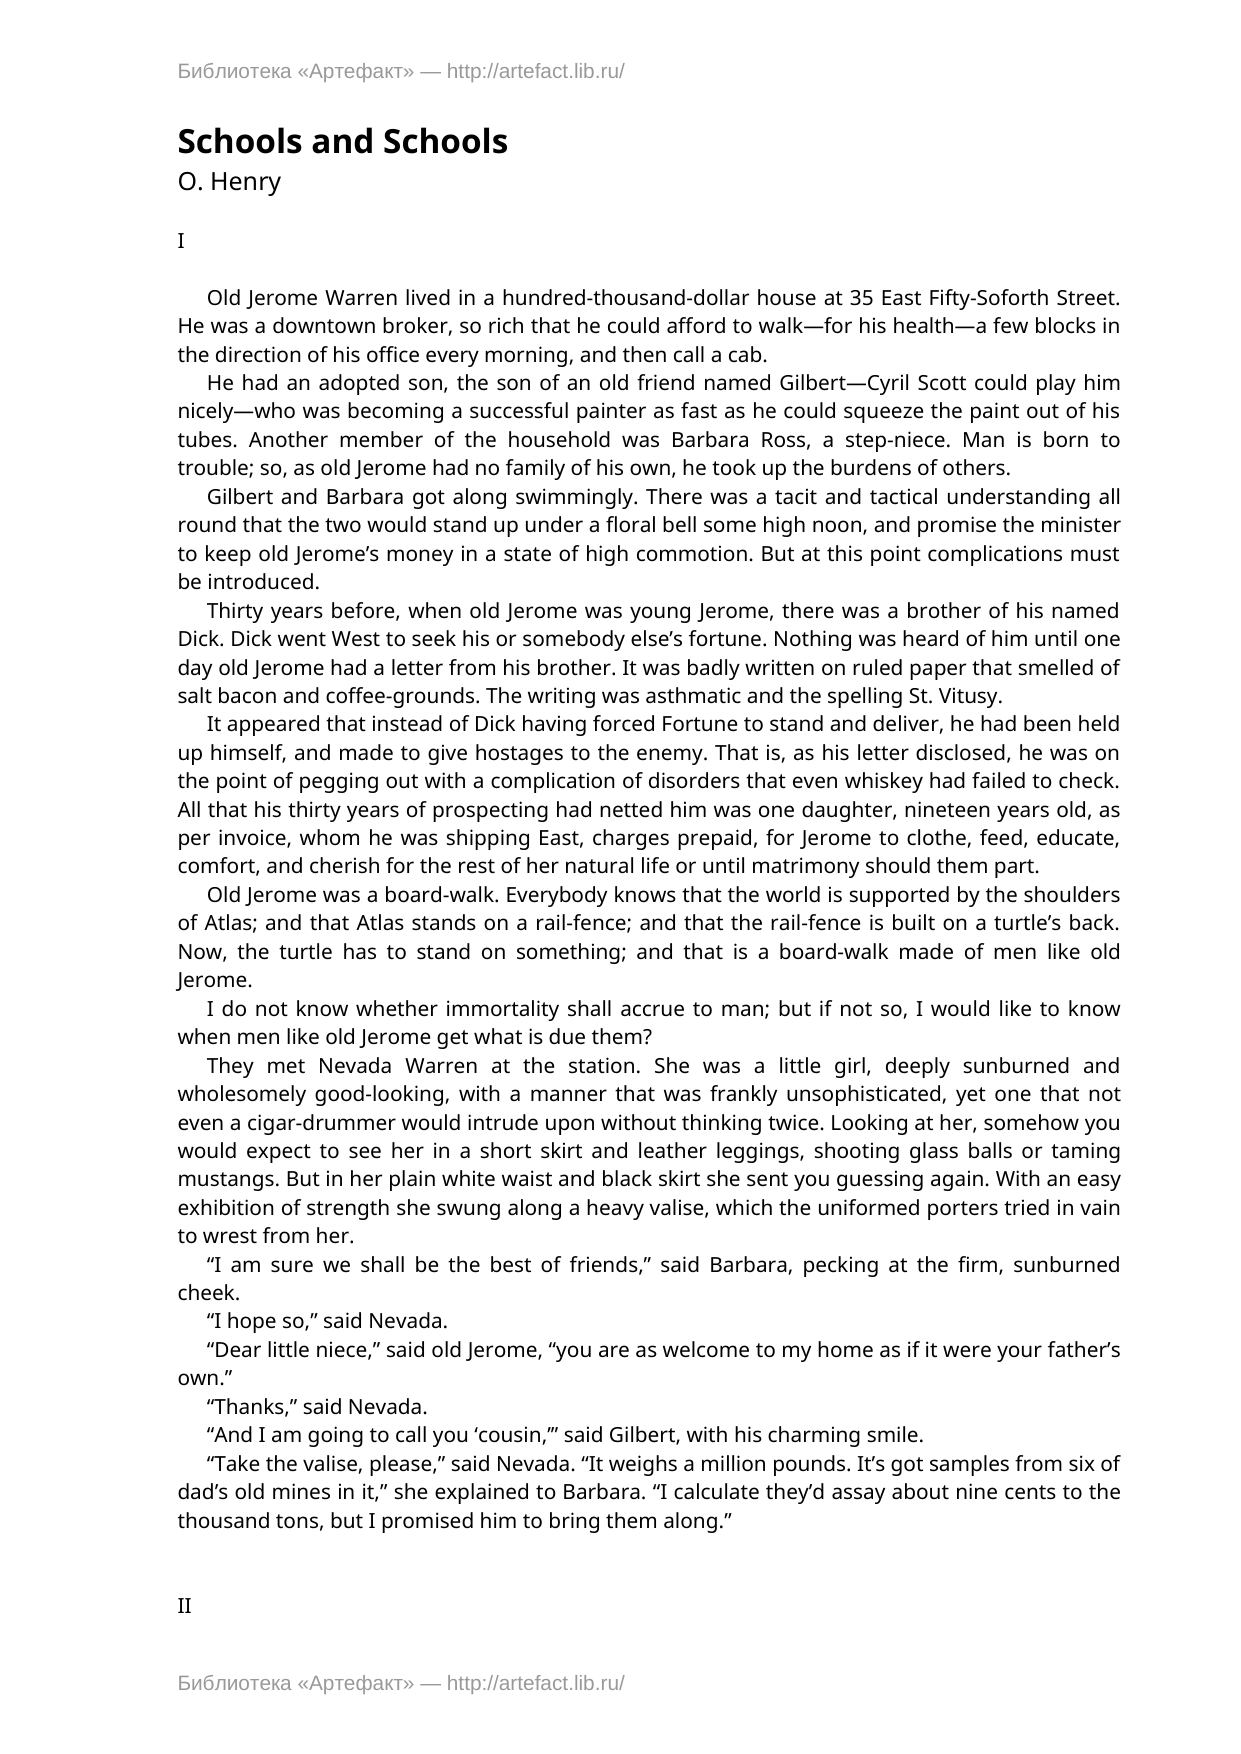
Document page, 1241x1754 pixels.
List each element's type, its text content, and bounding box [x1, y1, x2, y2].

text They met Nevada Warren at the station. She was a little girl, deeply sunburned and wholesomely good-looking, with a manner that was frankly unsophisticated, yet one that not even a cigar-drummer would intrude upon without thinking twice. Looking at her, somehow you would expect to see her in a short skirt and leather leggings, shooting glass balls or taming mustangs. But in her plain white waist and black skirt she sent you guessing again. With an easy exhibition of strength she swung along a heavy valise, which the uniformed porters tried in vain to wrest from her. [177, 1051, 1122, 1250]
text Gilbert and Barbara got along swimmingly. There was a tacit and tactical understanding all round that the two would stand up under a floral bell some high noon, and promise the minister to keep old Jerome’s money in a state of high commotion. But at this point complications must be introduced. [177, 482, 1122, 596]
text It appeared that instead of Dick having forced Fortune to stand and deliver, he had been held up himself, and made to give hostages to the enemy. That is, as his letter disclosed, he was on the point of pegging out with a complication of disorders that even whiskey had failed to check. All that his thirty years of prospecting had netted him was one daughter, nineteen years old, as per invoice, whom he was shipping East, charges prepaid, for Jerome to clothe, feed, educate, comfort, and cherish for the rest of her natural life or until matrimony should them part. [177, 709, 1122, 880]
text “And I am going to call you ‘cousin,’” said Gilbert, with his charming smile. [177, 1420, 1122, 1449]
text “Take the valise, please,” said Nevada. “It weighs a million pounds. It’s got samples from six of dad’s old mines in it,” she explained to Barbara. “I calculate they’d assay about nine cents to the thousand tons, but I promised him to bring them along.” [177, 1449, 1122, 1534]
text Old Jerome Warren lived in a hundred-thousand-dollar house at 35 East Fifty-Soforth Street. He was a downtown broker, so rich that he could afford to walk—for his health—a few blocks in the direction of his office every morning, and then call a cab. [177, 283, 1122, 368]
text “I hope so,” said Nevada. [177, 1307, 1122, 1335]
text Thirty years before, when old Jerome was young Jerome, there was a brother of his named Dick. Dick went West to seek his or somebody else’s fortune. Nothing was heard of him until one day old Jerome had a letter from his brother. It was badly written on ruled paper that smelled of salt bacon and coffee-grounds. The writing was asthmatic and the spelling St. Vitusy. [177, 596, 1122, 709]
text “Dear little niece,” said old Jerome, “you are as welcome to my home as if it were your father’s own.” [177, 1335, 1122, 1392]
text “Thanks,” said Nevada. [177, 1392, 1122, 1420]
text O. Henry [177, 163, 1122, 198]
text Old Jerome was a board-walk. Everybody knows that the world is supported by the shoulders of Atlas; and that Atlas stands on a rail-fence; and that the rail-fence is built on a turtle’s back. Now, the turtle has to stand on something; and that is a board-walk made of men like old Jerome. [177, 880, 1122, 994]
text I do not know whether immortality shall accrue to man; but if not so, I would like to know when men like old Jerome get what is due them? [177, 994, 1122, 1051]
subtitle II [177, 1591, 1122, 1619]
text “I am sure we shall be the best of friends,” said Barbara, pecking at the firm, sunburned cheek. [177, 1250, 1122, 1307]
subtitle I [177, 226, 1122, 254]
text Schools and Schools [177, 118, 1122, 163]
text He had an adopted son, the son of an old friend named Gilbert—Cyril Scott could play him nicely—who was becoming a successful painter as fast as he could squeeze the paint out of his tubes. Another member of the household was Barbara Ross, a step-niece. Man is born to trouble; so, as old Jerome had no family of his own, he took up the burdens of others. [177, 368, 1122, 482]
